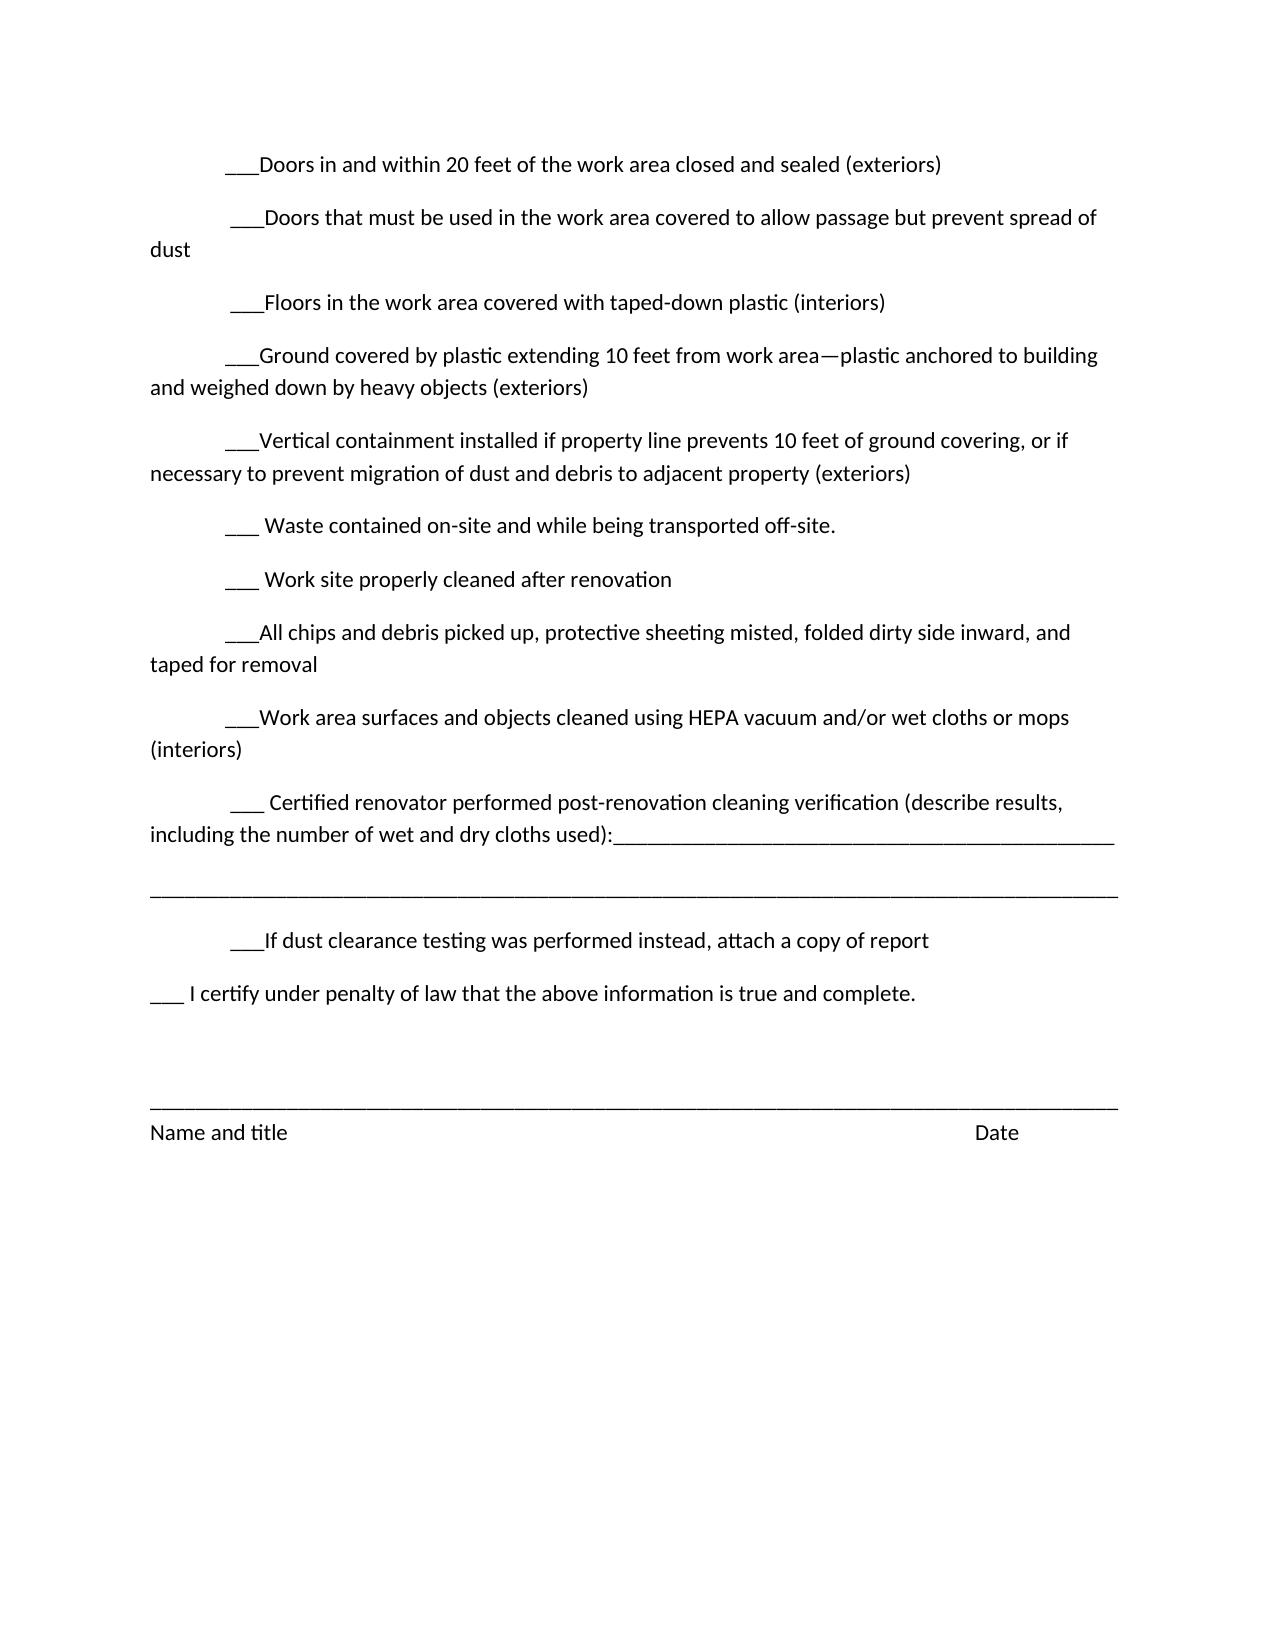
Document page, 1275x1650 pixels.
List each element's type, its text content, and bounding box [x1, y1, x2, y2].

text ___ I certify under penalty of law that the above information is true and complete. [150, 979, 1125, 1007]
text ___Doors in and within 20 feet of the work area closed and sealed (exteriors) [150, 150, 1125, 178]
text ___ Waste contained on-site and while being transported off-site. [150, 512, 1125, 540]
text ___Work area surfaces and objects cleaned using HEPA vacuum and/or wet cloths or mops (interiors) [150, 703, 1125, 763]
text _____________________________________________________________________________________Name and title Date [150, 1085, 1125, 1146]
text ___Ground covered by plastic extending 10 feet from work area—plastic anchored to building and weighed down by heavy objects (exteriors) [150, 341, 1125, 401]
text ___ Certified renovator performed post-renovation cleaning verification (describe results, including the number of wet and dry cloths used):____________________________________________ [150, 788, 1125, 848]
text ___ Work site properly cleaned after renovation [150, 565, 1125, 593]
text _____________________________________________________________________________________ [150, 873, 1125, 901]
text ___All chips and debris picked up, protective sheeting misted, folded dirty side inward, and taped for removal [150, 618, 1125, 678]
text ___Doors that must be used in the work area covered to allow passage but prevent spread of dust [150, 203, 1125, 263]
text ___Vertical containment installed if property line prevents 10 feet of ground covering, or if necessary to prevent migration of dust and debris to adjacent property (exteriors) [150, 426, 1125, 487]
text ___Floors in the work area covered with taped-down plastic (interiors) [150, 288, 1125, 316]
text ___If dust clearance testing was performed instead, attach a copy of report [150, 926, 1125, 954]
